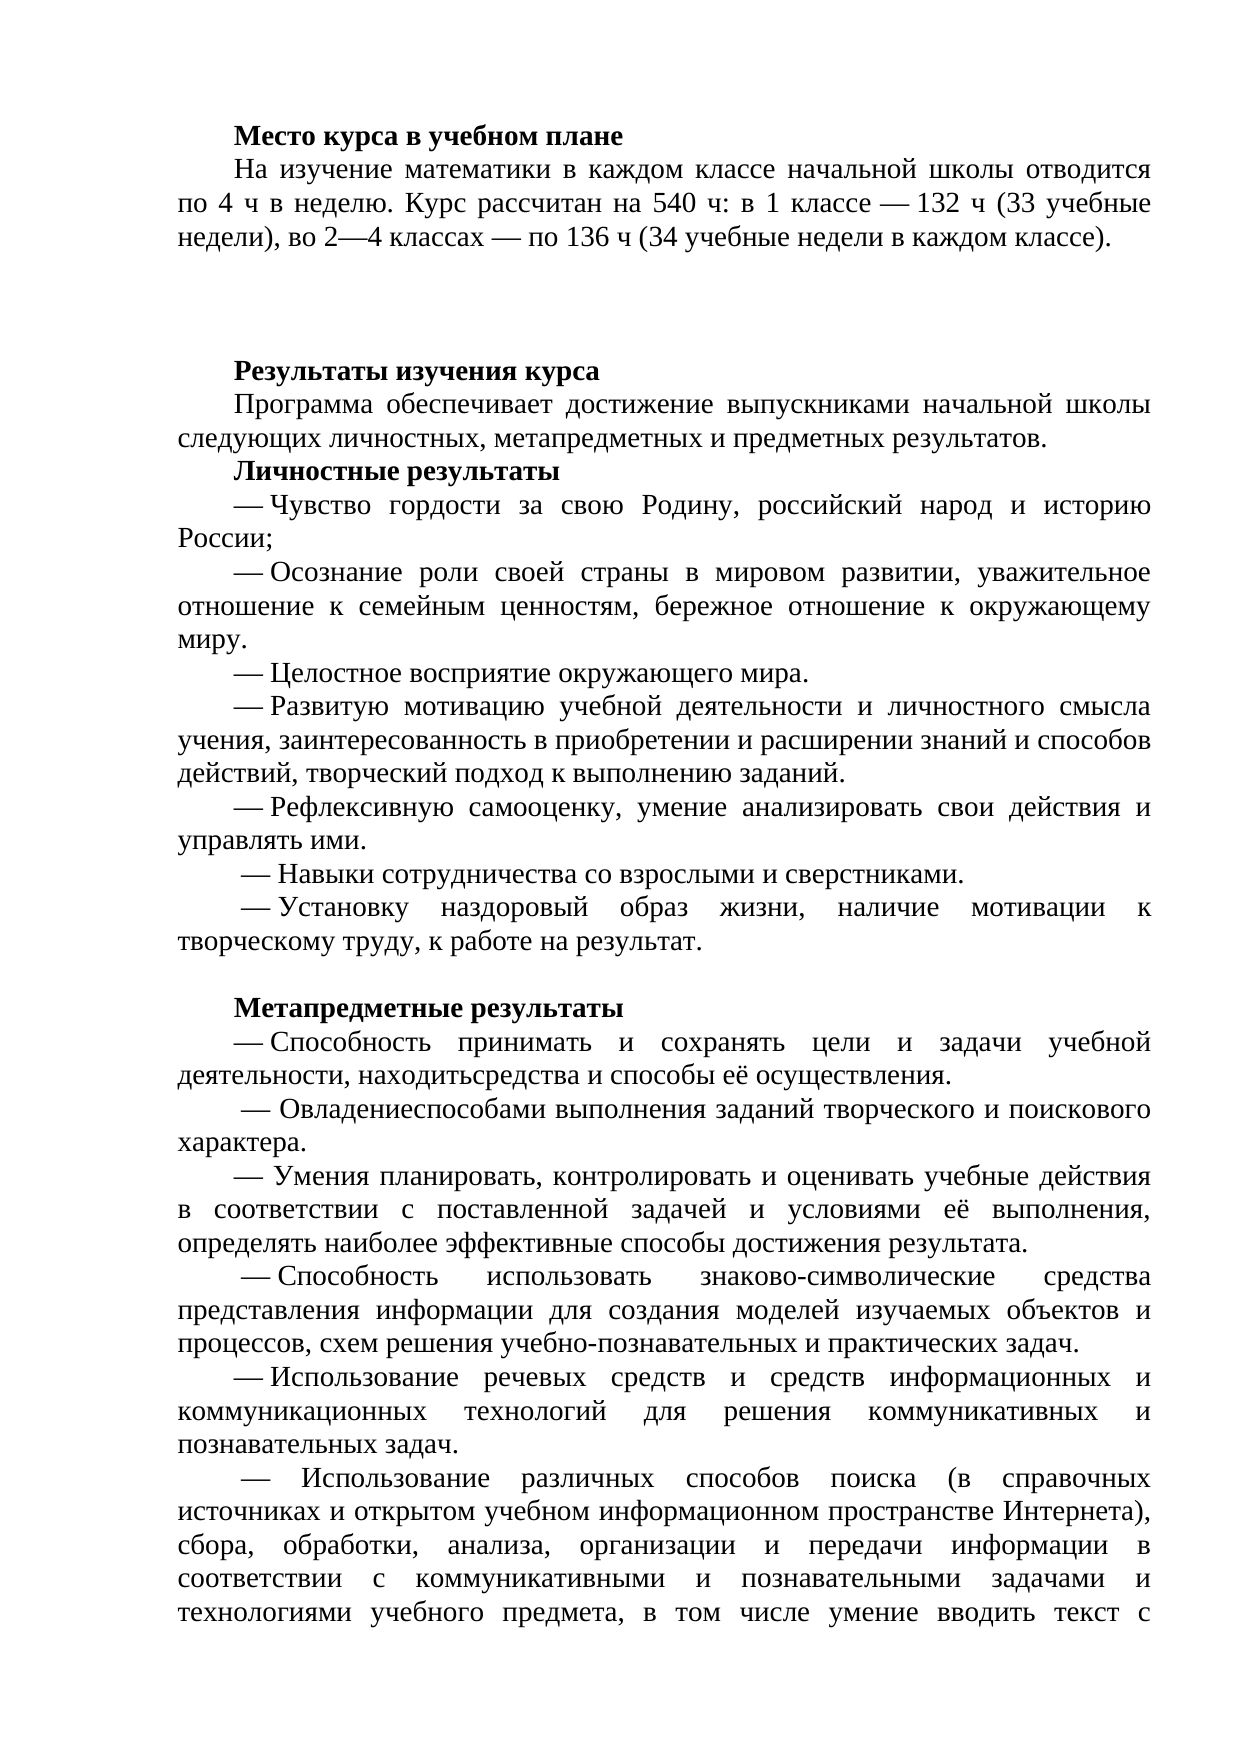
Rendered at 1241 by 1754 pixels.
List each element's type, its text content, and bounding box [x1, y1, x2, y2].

text — Способность использовать знаково-символические средства представления информации для создания моделей изучаемых объектов и процессов, схем решения учебно-познавательных и практических задач. [177, 1258, 1152, 1359]
text — Осознание роли своей страны в мировом развитии, уважительное отношение к семейным ценностям, бережное отношение к окружающему миру. [177, 554, 1152, 655]
text — Овладениеспособами выполнения заданий творческого и поискового характера. [177, 1091, 1152, 1158]
text — Способность принимать и сохранять цели и задачи учебной деятельности, находитьсредства и способы её осуществления. [177, 1024, 1152, 1091]
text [177, 1460, 1152, 1627]
text — Навыки сотрудничества со взрослыми и сверстниками. [177, 856, 1152, 889]
text — Целостное восприятие окружающего мира. [177, 655, 1152, 688]
text — Использование речевых средств и средств информационных и коммуникационных технологий для решения коммуникативных и познавательных задач. [177, 1359, 1152, 1460]
text — Рефлексивную самооценку, умение анализировать свои действия и управлять ими. [177, 789, 1152, 856]
text Личностные результаты [177, 453, 1152, 487]
text — Развитую мотивацию учебной деятельности и личностного смысла учения, заинтересованность в приобретении и расширении знаний и способов действий, творческий подход к выполнению заданий. [177, 688, 1152, 789]
text На изучение математики в каждом классе начальной школы отводится по 4 ч в неделю. Курс рассчитан на 540 ч: в 1 классе — 132 ч (33 учебные недели), во 2—4 классах — по 136 ч (34 учебные недели в каждом классе). [177, 152, 1152, 252]
text Программа обеспечивает достижение выпускниками начальной школы следующих личностных, метапредметных и предметных результатов. [177, 386, 1152, 453]
text Метапредметные результаты [177, 990, 1152, 1024]
text — Чувство гордости за свою Родину, российский народ и историю России; [177, 487, 1152, 554]
text Результаты изучения курса [177, 353, 1152, 386]
text — Умения планировать, контролировать и оценивать учебные действия в соответствии с поставленной задачей и условиями её выполнения, определять наиболее эффективные способы достижения результата. [177, 1158, 1152, 1258]
text Место курса в учебном плане [177, 118, 1152, 152]
text — Установку наздоровый образ жизни, наличие мотивации к творческому труду, к работе на результат. [177, 889, 1152, 957]
